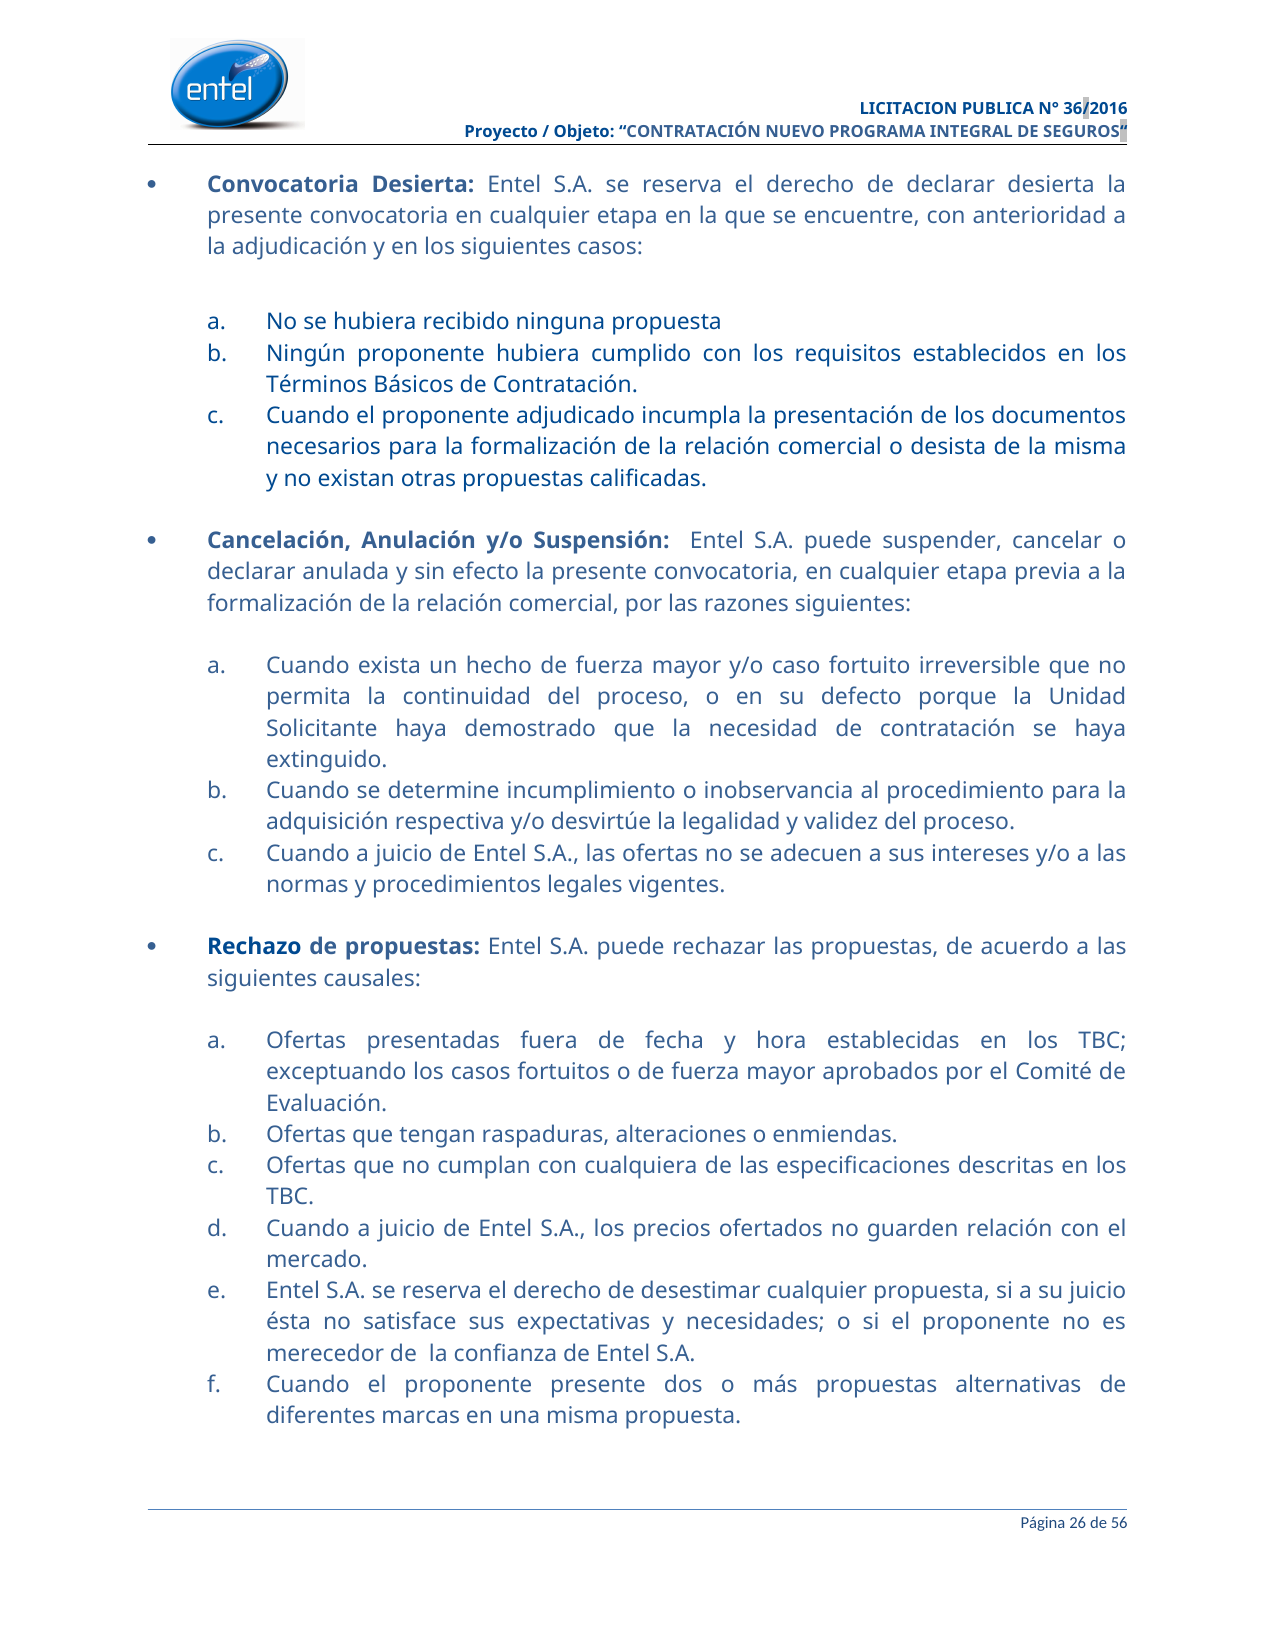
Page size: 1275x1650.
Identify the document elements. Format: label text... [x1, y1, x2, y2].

list Cancelación, Anulación y/o Suspensión: Entel S.A. puede suspender, cancelar o declarar anulada y sin efecto la presente convocatoria, en cualquier etapa previa a la formalización de la relación comercial, por las razones siguientes: [148, 524, 1127, 618]
list Ningún proponente hubiera cumplido con los requisitos establecidos en los Términos Básicos de Contratación. [207, 337, 1127, 399]
list Ofertas presentadas fuera de fecha y hora establecidas en los TBC; exceptuando los casos fortuitos o de fuerza mayor aprobados por el Comité de Evaluación. [207, 1024, 1127, 1118]
list Cuando se determine incumplimiento o inobservancia al procedimiento para la adquisición respectiva y/o desvirtúe la legalidad y validez del proceso. [207, 774, 1127, 837]
list Rechazo de propuestas: Entel S.A. puede rechazar las propuestas, de acuerdo a las siguientes causales: [148, 930, 1127, 993]
list Ofertas que tengan raspaduras, alteraciones o enmiendas. [207, 1118, 1127, 1149]
list Convocatoria Desierta: Entel S.A. se reserva el derecho de declarar desierta la presente convocatoria en cualquier etapa en la que se encuentre, con anterioridad a la adjudicación y en los siguientes casos: [148, 168, 1127, 262]
list Cuando a juicio de Entel S.A., los precios ofertados no guarden relación con el mercado. [207, 1212, 1127, 1274]
list Entel S.A. se reserva el derecho de desestimar cualquier propuesta, si a su juicio ésta no satisface sus expectativas y necesidades; o si el proponente no es merecedor de la confianza de Entel S.A. [207, 1274, 1127, 1368]
list Cuando a juicio de Entel S.A., las ofertas no se adecuen a sus intereses y/o a las normas y procedimientos legales vigentes. [207, 837, 1127, 899]
list No se hubiera recibido ninguna propuesta [207, 305, 1127, 337]
list Ofertas que no cumplan con cualquiera de las especificaciones descritas en los TBC. [207, 1149, 1127, 1212]
list Cuando exista un hecho de fuerza mayor y/o caso fortuito irreversible que no permita la continuidad del proceso, o en su defecto porque la Unidad Solicitante haya demostrado que la necesidad de contratación se haya extinguido. [207, 649, 1127, 774]
picture [170, 38, 305, 130]
list Cuando el proponente presente dos o más propuestas alternativas de diferentes marcas en una misma propuesta. [207, 1368, 1127, 1430]
list Cuando el proponente adjudicado incumpla la presentación de los documentos necesarios para la formalización de la relación comercial o desista de la misma y no existan otras propuestas calificadas. [207, 399, 1127, 493]
